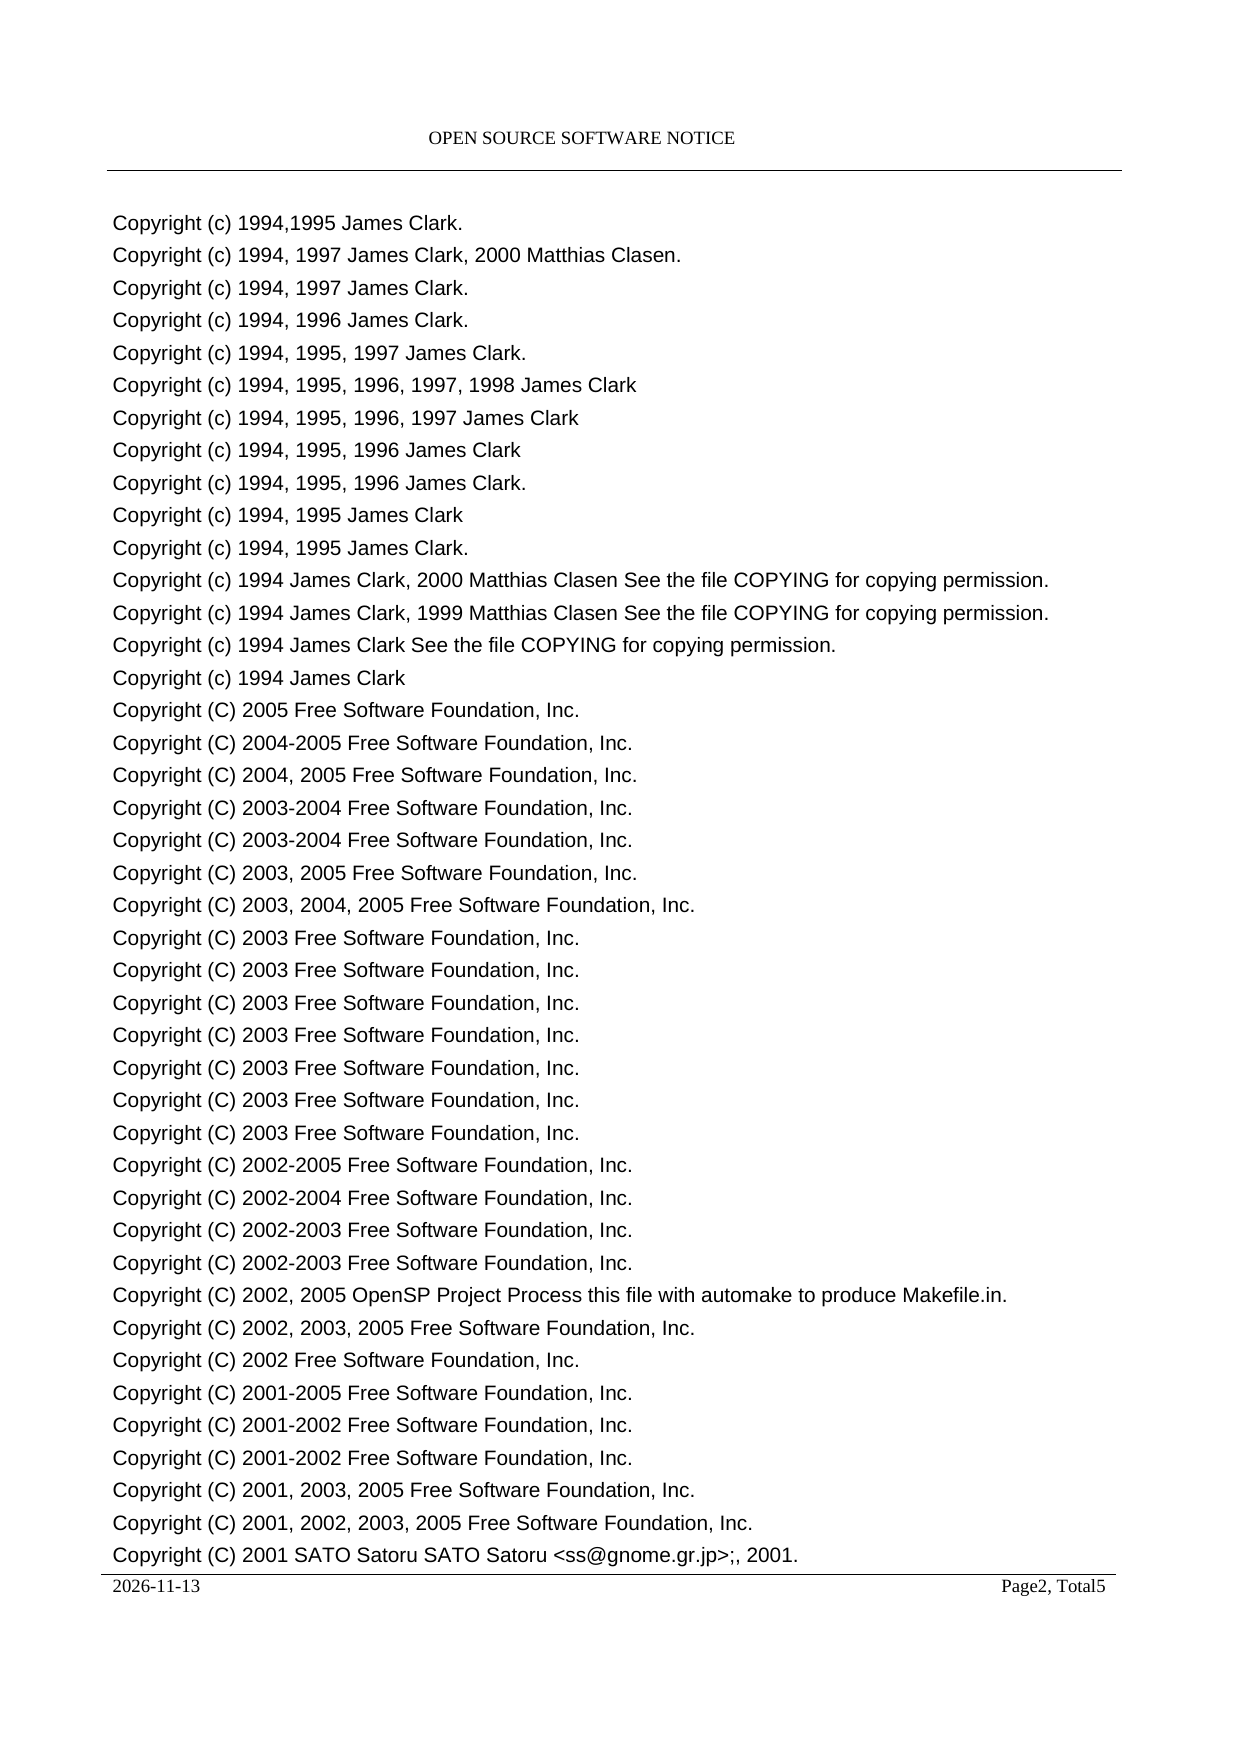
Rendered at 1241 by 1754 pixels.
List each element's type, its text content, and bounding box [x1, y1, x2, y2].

text Copyright (C) 2002-2003 Free Software Foundation, Inc. [112, 1246, 1128, 1279]
text Copyright (C) 2003, 2005 Free Software Foundation, Inc. [112, 856, 1128, 889]
text Copyright (C) 2002-2003 Free Software Foundation, Inc. [112, 1214, 1128, 1246]
text Copyright (C) 2003, 2004, 2005 Free Software Foundation, Inc. [112, 889, 1128, 921]
text Copyright (c) 1994,1995 James Clark. [112, 206, 1128, 239]
text Copyright (c) 1994, 1995, 1996, 1997 James Clark [112, 401, 1128, 434]
text Copyright (C) 2003 Free Software Foundation, Inc. [112, 1051, 1128, 1084]
text Copyright (C) 2001 SATO Satoru SATO Satoru <ss@gnome.gr.jp>;, 2001. [112, 1539, 1128, 1571]
text Copyright (C) 2003 Free Software Foundation, Inc. [112, 1019, 1128, 1051]
text Copyright (c) 1994, 1997 James Clark, 2000 Matthias Clasen. [112, 239, 1128, 271]
text Copyright (C) 2003 Free Software Foundation, Inc. [112, 986, 1128, 1019]
text Copyright (c) 1994, 1995, 1996 James Clark. [112, 466, 1128, 499]
text Copyright (C) 2002-2004 Free Software Foundation, Inc. [112, 1181, 1128, 1214]
text Copyright (c) 1994, 1995 James Clark [112, 499, 1128, 531]
text Copyright (c) 1994, 1997 James Clark. [112, 271, 1128, 304]
text Copyright (C) 2001, 2002, 2003, 2005 Free Software Foundation, Inc. [112, 1506, 1128, 1539]
text Copyright (C) 2001-2002 Free Software Foundation, Inc. [112, 1409, 1128, 1441]
text Copyright (c) 1994 James Clark [112, 661, 1128, 694]
text Copyright (C) 2004, 2005 Free Software Foundation, Inc. [112, 759, 1128, 791]
text Copyright (C) 2001, 2003, 2005 Free Software Foundation, Inc. [112, 1474, 1128, 1506]
text Copyright (C) 2004-2005 Free Software Foundation, Inc. [112, 726, 1128, 759]
text Copyright (C) 2003 Free Software Foundation, Inc. [112, 1084, 1128, 1116]
text Copyright (c) 1994 James Clark, 2000 Matthias Clasen See the file COPYING for copying permission. [112, 564, 1128, 596]
text Copyright (C) 2002 Free Software Foundation, Inc. [112, 1344, 1128, 1376]
text Copyright (C) 2001-2002 Free Software Foundation, Inc. [112, 1441, 1128, 1474]
text Copyright (C) 2005 Free Software Foundation, Inc. [112, 694, 1128, 726]
text Copyright (C) 2002-2005 Free Software Foundation, Inc. [112, 1149, 1128, 1181]
text Copyright (C) 2002, 2003, 2005 Free Software Foundation, Inc. [112, 1311, 1128, 1344]
text Copyright (C) 2003 Free Software Foundation, Inc. [112, 921, 1128, 954]
text Copyright (C) 2003 Free Software Foundation, Inc. [112, 954, 1128, 986]
text Copyright (c) 1994 James Clark See the file COPYING for copying permission. [112, 629, 1128, 661]
text Copyright (C) 2003 Free Software Foundation, Inc. [112, 1116, 1128, 1149]
text Copyright (C) 2003-2004 Free Software Foundation, Inc. [112, 791, 1128, 824]
text Copyright (C) 2001-2005 Free Software Foundation, Inc. [112, 1376, 1128, 1409]
text Copyright (c) 1994 James Clark, 1999 Matthias Clasen See the file COPYING for copying permission. [112, 596, 1128, 629]
text Copyright (C) 2002, 2005 OpenSP Project Process this file with automake to produce Makefile.in. [112, 1279, 1128, 1311]
text Copyright (c) 1994, 1995, 1997 James Clark. [112, 336, 1128, 369]
text Copyright (c) 1994, 1995, 1996, 1997, 1998 James Clark [112, 369, 1128, 401]
text Copyright (c) 1994, 1995 James Clark. [112, 531, 1128, 564]
text Copyright (C) 2003-2004 Free Software Foundation, Inc. [112, 824, 1128, 856]
text Copyright (c) 1994, 1995, 1996 James Clark [112, 434, 1128, 466]
text Copyright (c) 1994, 1996 James Clark. [112, 304, 1128, 336]
